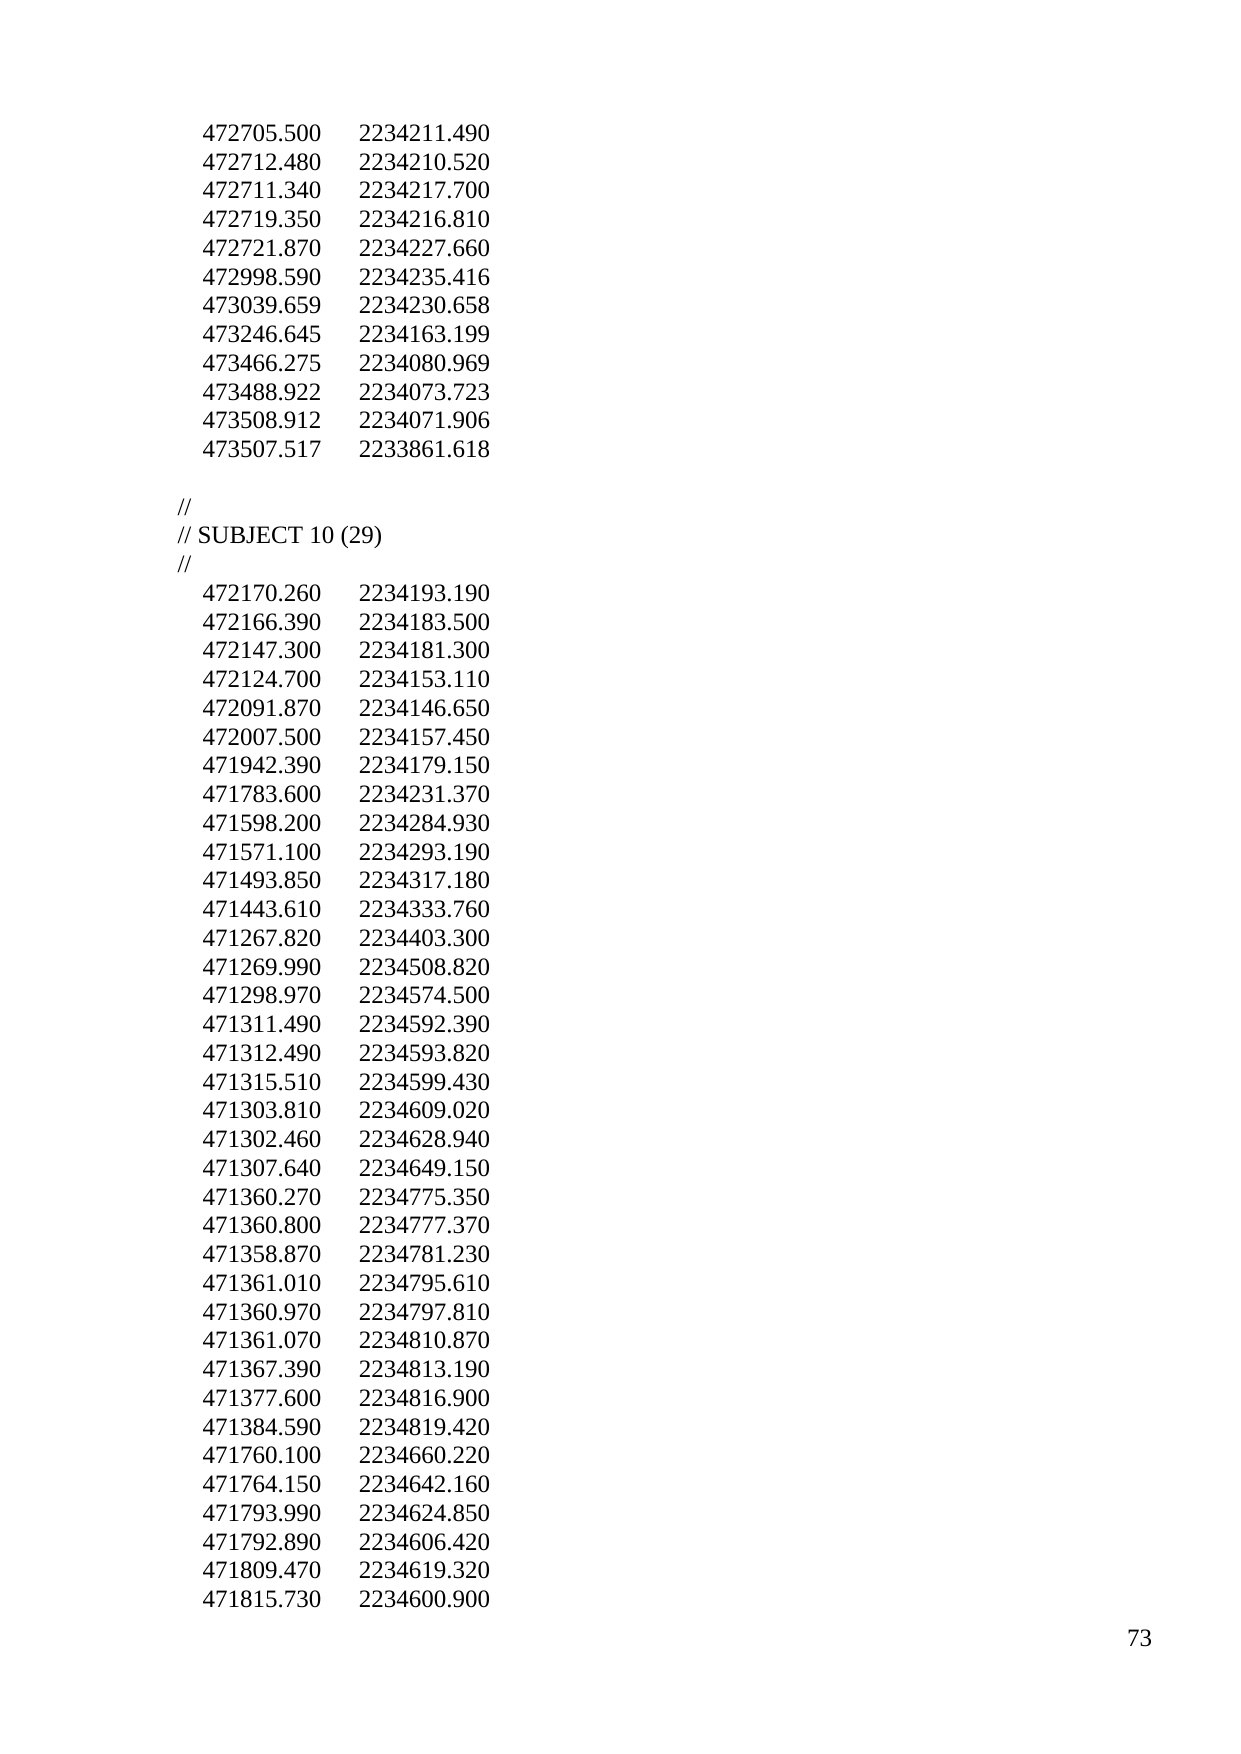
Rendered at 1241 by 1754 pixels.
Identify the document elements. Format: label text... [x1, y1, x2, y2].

text // [177, 549, 1152, 578]
text 472998.590 2234235.416 [177, 262, 1152, 291]
text 471792.890 2234606.420 [177, 1527, 1152, 1556]
text 472147.300 2234181.300 [177, 636, 1152, 664]
text 472124.700 2234153.110 [177, 664, 1152, 693]
text // SUBJECT 10 (29) [177, 521, 1152, 549]
text 471377.600 2234816.900 [177, 1383, 1152, 1412]
text 472170.260 2234193.190 [177, 578, 1152, 607]
text 471307.640 2234649.150 [177, 1153, 1152, 1182]
text 471298.970 2234574.500 [177, 981, 1152, 1009]
text 471384.590 2234819.420 [177, 1412, 1152, 1441]
text 471312.490 2234593.820 [177, 1038, 1152, 1067]
text 471598.200 2234284.930 [177, 808, 1152, 837]
text 471302.460 2234628.940 [177, 1124, 1152, 1153]
text 471443.610 2234333.760 [177, 894, 1152, 923]
text 471361.010 2234795.610 [177, 1268, 1152, 1297]
text 471360.970 2234797.810 [177, 1297, 1152, 1326]
text 471809.470 2234619.320 [177, 1556, 1152, 1584]
text 471815.730 2234600.900 [177, 1584, 1152, 1613]
text 471311.490 2234592.390 [177, 1009, 1152, 1038]
text 472711.340 2234217.700 [177, 176, 1152, 204]
text 471360.270 2234775.350 [177, 1182, 1152, 1211]
text 471571.100 2234293.190 [177, 837, 1152, 866]
text 473039.659 2234230.658 [177, 291, 1152, 319]
text 471760.100 2234660.220 [177, 1441, 1152, 1469]
text 472719.350 2234216.810 [177, 204, 1152, 233]
text 473488.922 2234073.723 [177, 377, 1152, 406]
text 471315.510 2234599.430 [177, 1067, 1152, 1096]
text 471764.150 2234642.160 [177, 1469, 1152, 1498]
text 472166.390 2234183.500 [177, 607, 1152, 636]
text 471361.070 2234810.870 [177, 1326, 1152, 1354]
text 471267.820 2234403.300 [177, 923, 1152, 952]
text 471493.850 2234317.180 [177, 866, 1152, 894]
text 471942.390 2234179.150 [177, 751, 1152, 779]
text 472091.870 2234146.650 [177, 693, 1152, 722]
text 471358.870 2234781.230 [177, 1239, 1152, 1268]
text 471303.810 2234609.020 [177, 1096, 1152, 1124]
text 472712.480 2234210.520 [177, 147, 1152, 176]
text 472705.500 2234211.490 [177, 118, 1152, 147]
text 472721.870 2234227.660 [177, 233, 1152, 262]
text 471360.800 2234777.370 [177, 1211, 1152, 1239]
text 471783.600 2234231.370 [177, 779, 1152, 808]
text 472007.500 2234157.450 [177, 722, 1152, 751]
text 473466.275 2234080.969 [177, 348, 1152, 377]
text 471793.990 2234624.850 [177, 1498, 1152, 1527]
text 471269.990 2234508.820 [177, 952, 1152, 981]
text 473508.912 2234071.906 [177, 406, 1152, 434]
text // [177, 492, 1152, 521]
text 471367.390 2234813.190 [177, 1354, 1152, 1383]
text 473507.517 2233861.618 [177, 434, 1152, 463]
text 473246.645 2234163.199 [177, 319, 1152, 348]
